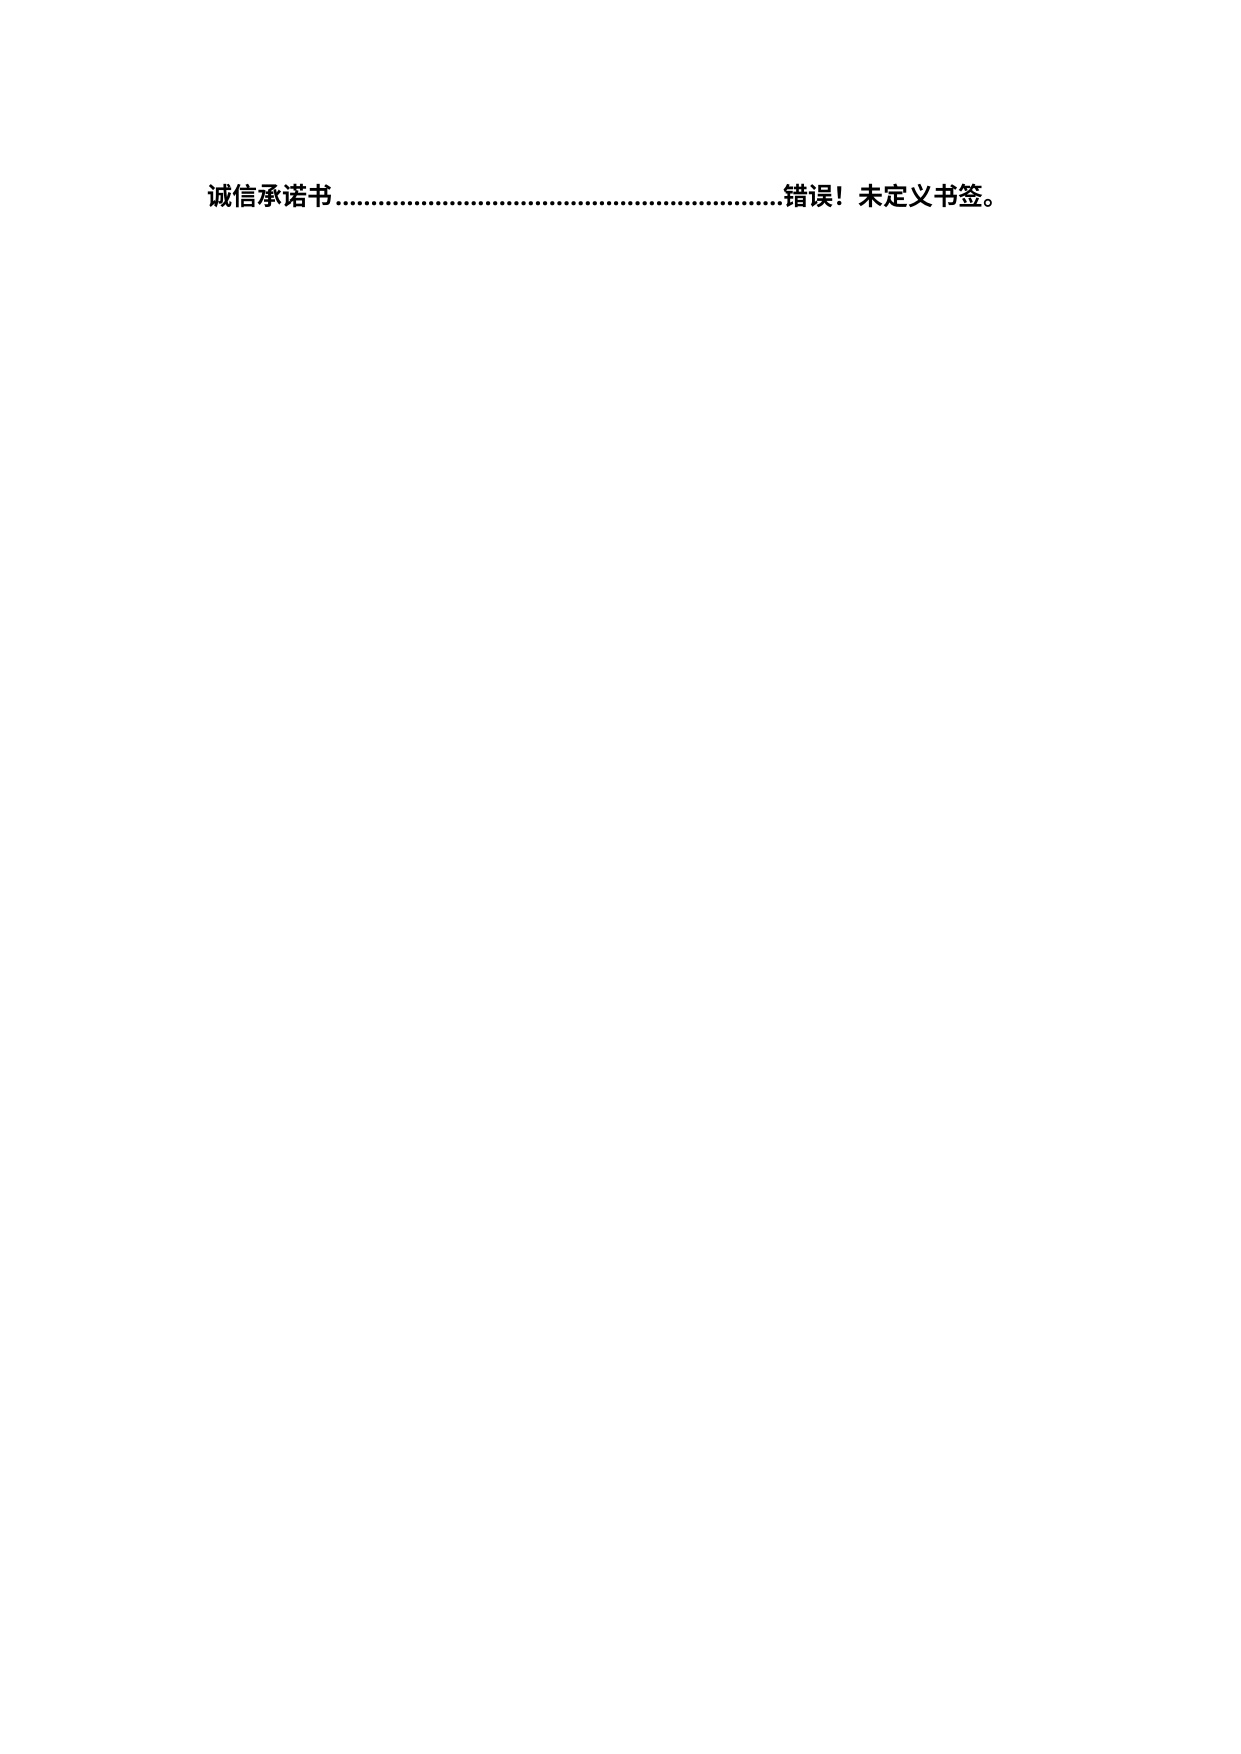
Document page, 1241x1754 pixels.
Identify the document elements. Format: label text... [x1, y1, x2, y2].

text 诚信承诺书 ………………………………………………………错误！未定义书签。 [207, 162, 1122, 227]
